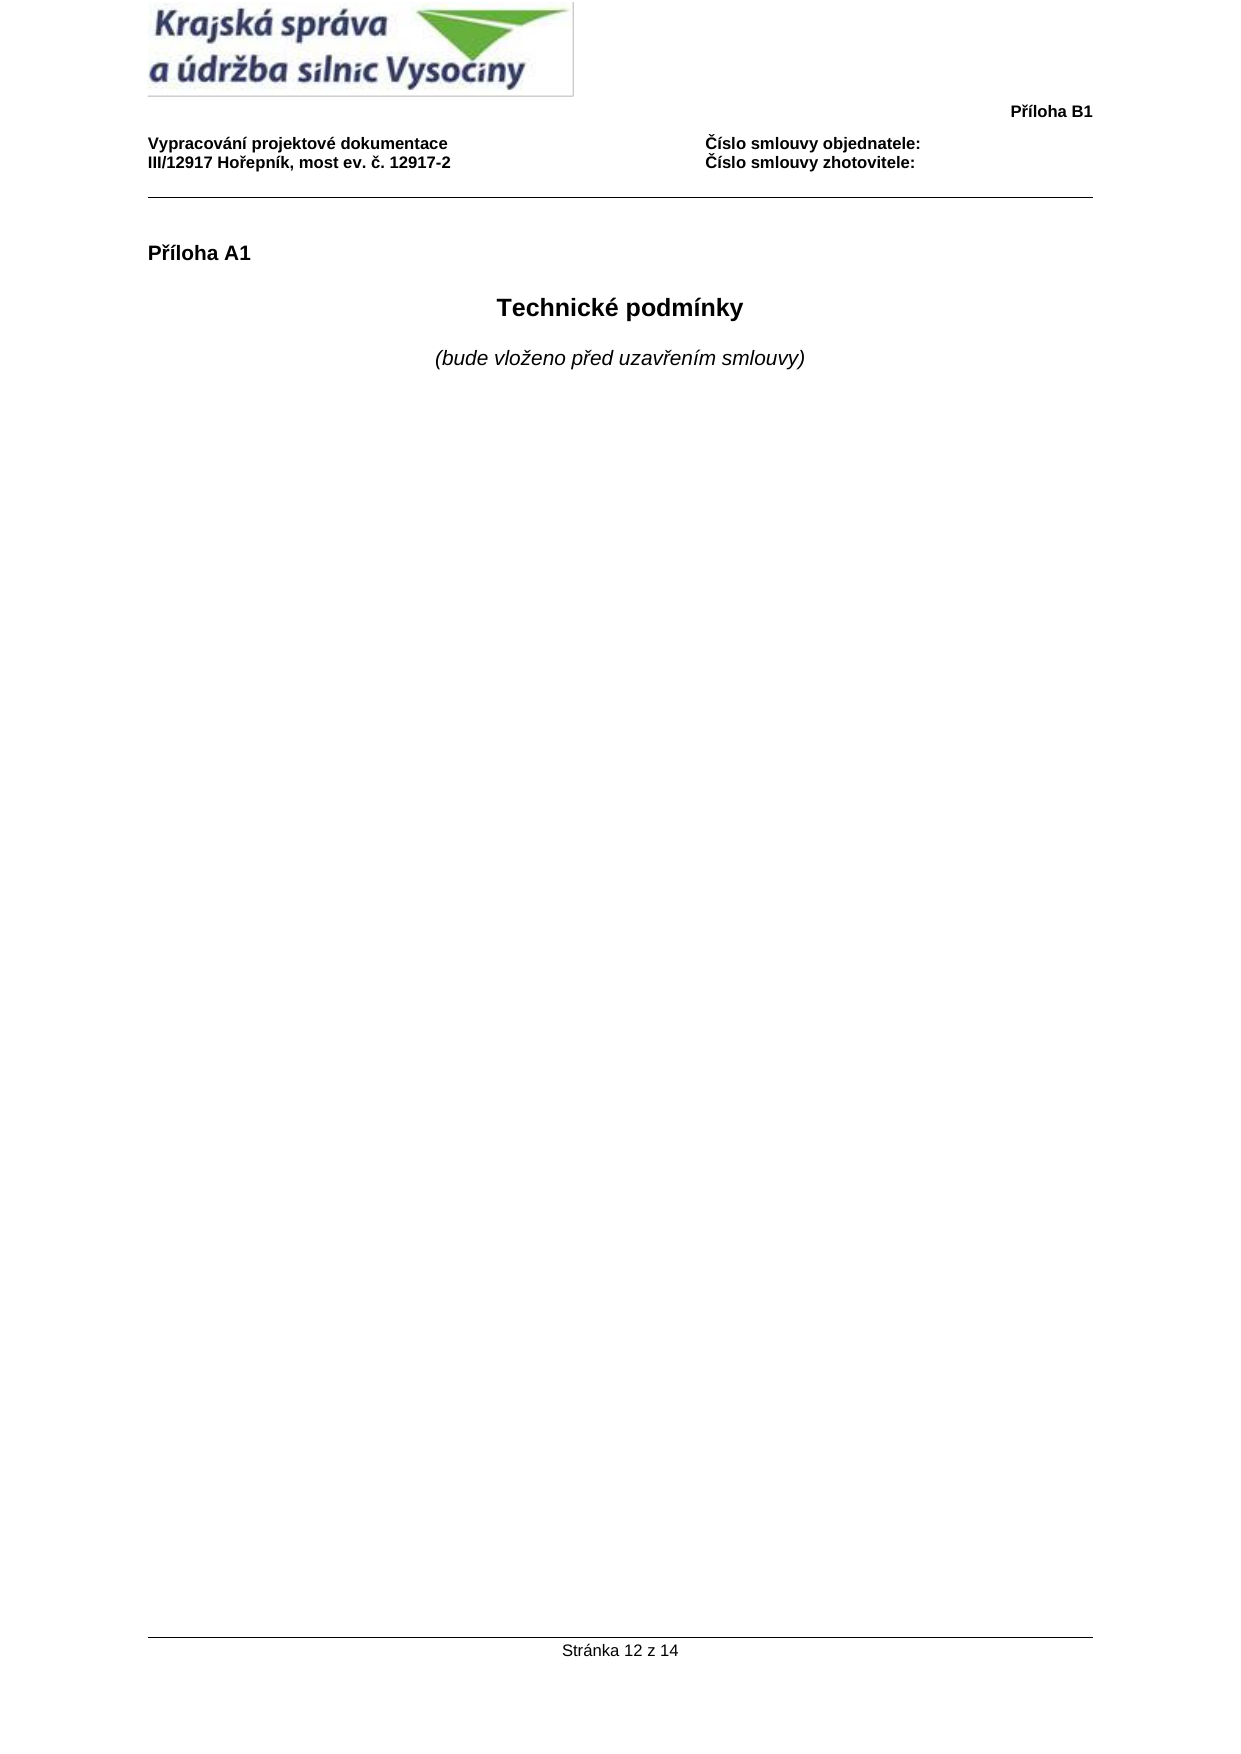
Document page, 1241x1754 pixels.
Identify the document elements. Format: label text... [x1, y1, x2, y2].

text (bude vloženo před uzavřením smlouvy) [148, 346, 1093, 370]
picture [147, 2, 574, 98]
text Technické podmínky [148, 293, 1093, 322]
text Příloha A1 [148, 240, 1093, 264]
